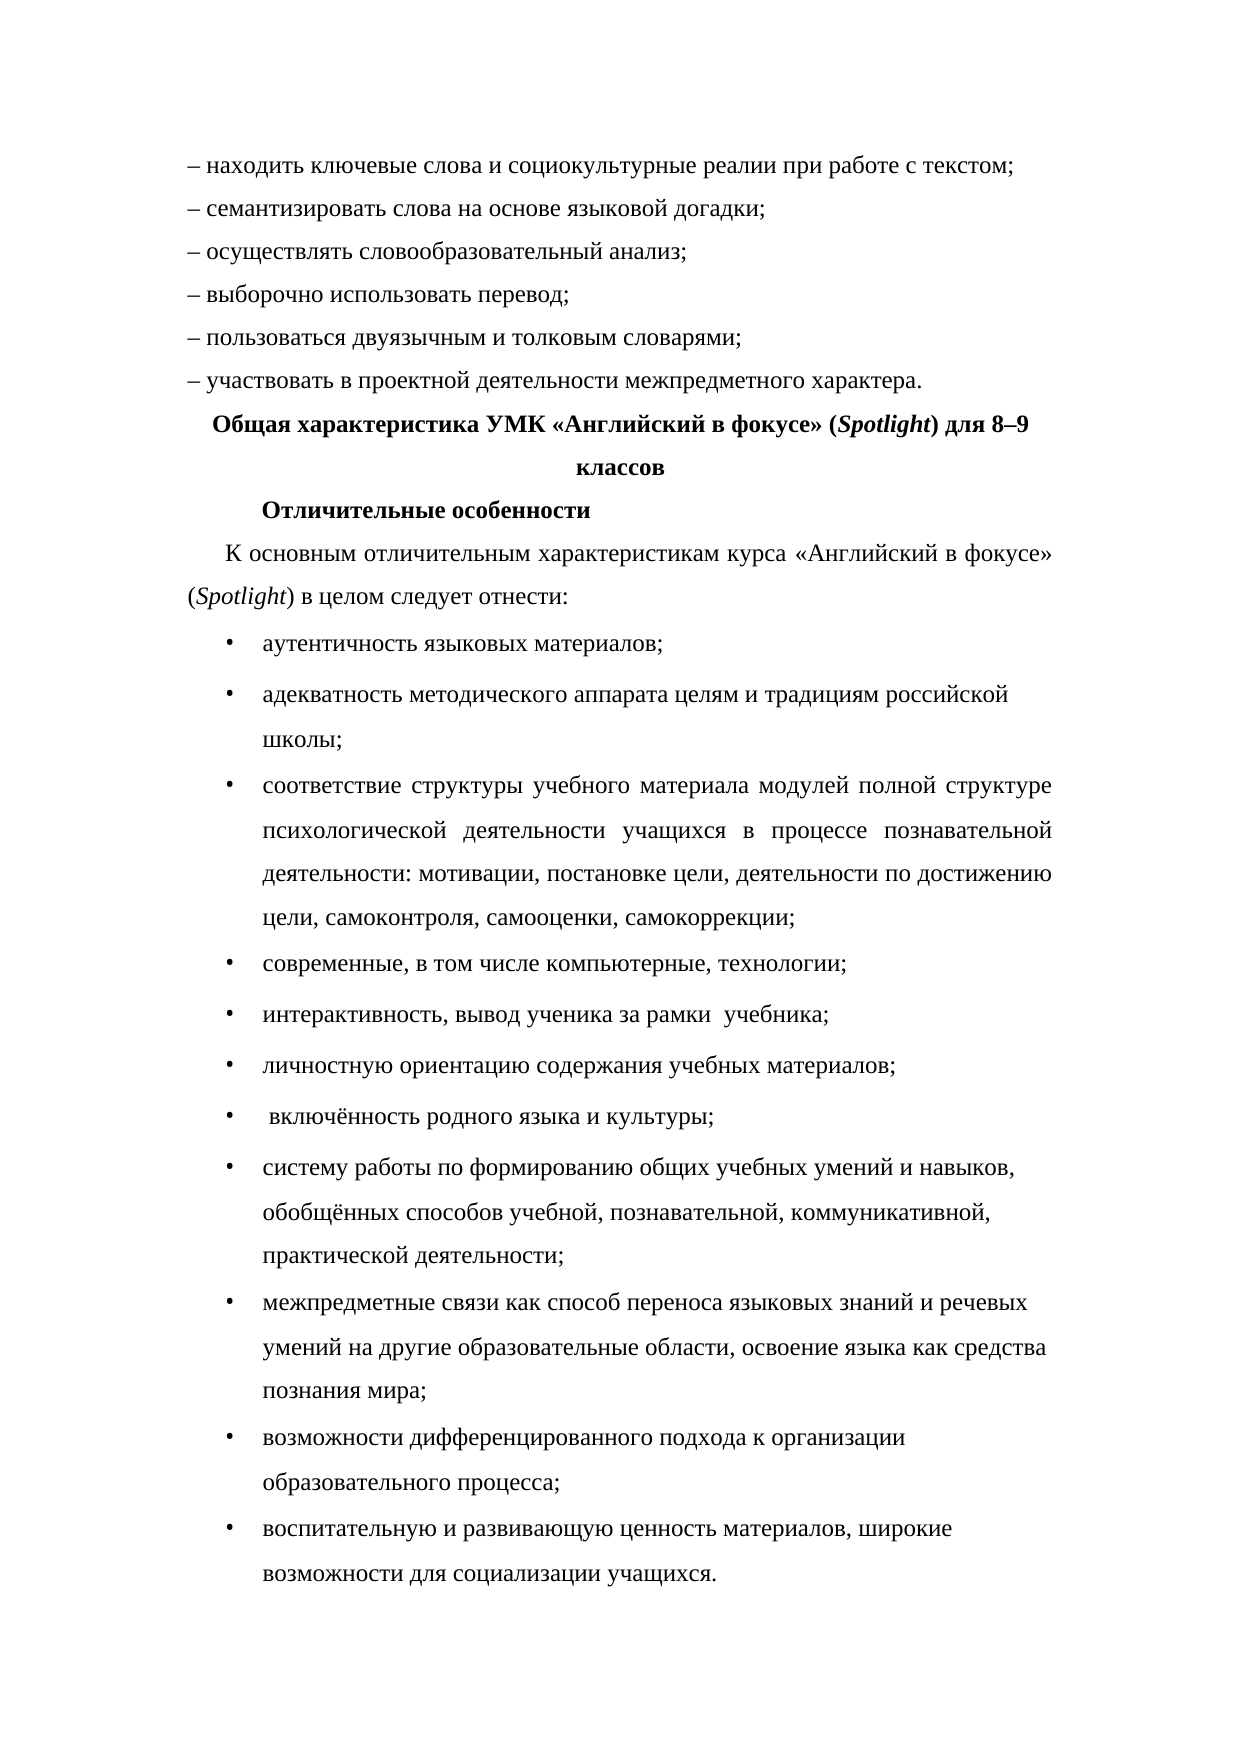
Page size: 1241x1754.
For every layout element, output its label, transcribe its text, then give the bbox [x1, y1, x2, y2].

list систему работы по формированию общих учебных умений и навыков, обобщённых способов учебной, познавательной, коммуникативной, практической деятельности; [225, 1149, 1053, 1269]
text Отличительные особенности [187, 495, 1053, 524]
text – пользоваться двуязычным и толковым словарями; [187, 322, 1053, 351]
text – участвовать в проектной деятельности межпредметного характера. [187, 366, 1053, 394]
list включённость родного языка и культуры; [225, 1098, 1053, 1132]
text – находить ключевые слова и социокультурные реалии при работе с текстом; [187, 150, 1053, 179]
text – выборочно использовать перевод; [187, 279, 1053, 308]
text К основным отличительным характеристикам курса «Английский в фокусе» (Spotlight) в целом следует отнести: [187, 538, 1053, 610]
list адекватность методического аппарата целям и традициям российской школы; [225, 675, 1053, 753]
list личностную ориентацию содержания учебных материалов; [225, 1047, 1053, 1081]
list современные, в том числе компьютерные, технологии; [225, 945, 1053, 979]
list возможности дифференцированного подхода к организации образовательного процесса; [225, 1418, 1053, 1496]
text – семантизировать слова на основе языковой догадки; [187, 193, 1053, 222]
list межпредметные связи как способ переноса языковых знаний и речевых умений на другие образовательные области, освоение языка как средства познания мира; [225, 1284, 1053, 1404]
list воспитательную и развивающую ценность материалов, широкие возможности для социализации учащихся. [225, 1510, 1053, 1587]
list интерактивность, вывод ученика за рамки учебника; [225, 996, 1053, 1030]
list соответствие структуры учебного материала модулей полной структуре психологической деятельности учащихся в процессе познавательной деятельности: мотивации, постановке цели, деятельности по достижению цели, самоконтроля, самооценки, самокоррекции; [225, 767, 1053, 930]
text Общая характеристика УМК «Английский в фокусе» (Spotlight) для 8–9 классов [187, 409, 1053, 481]
list аутентичность языковых материалов; [225, 624, 1053, 658]
text – осуществлять словообразовательный анализ; [187, 236, 1053, 265]
